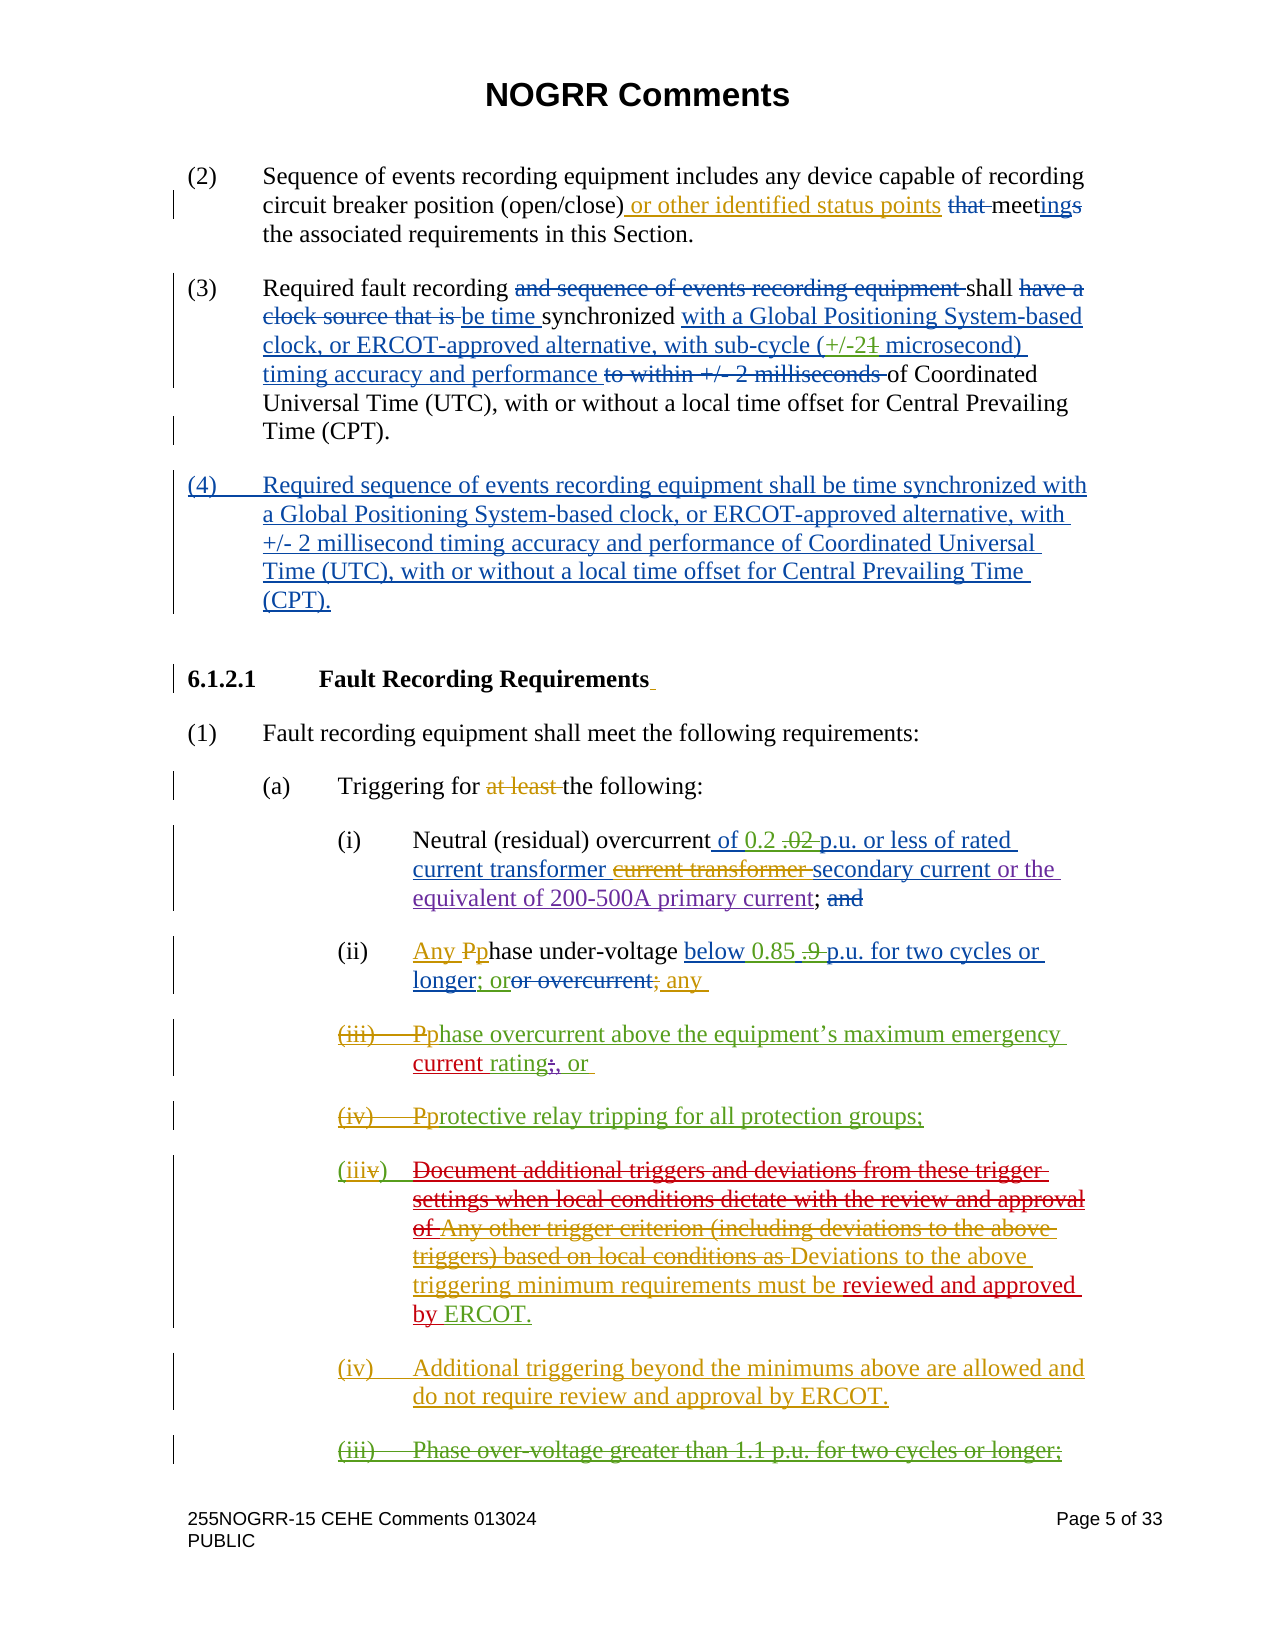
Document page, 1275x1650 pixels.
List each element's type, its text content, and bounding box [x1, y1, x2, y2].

text (i) Neutral (residual) overcurrent; [337, 825, 1087, 911]
text (2) Sequence of events recording equipment includes any device capable of recording circuit breaker position (open/close) meet the associated requirements in this Section. [187, 161, 1087, 248]
text (3) Required fault recording shall synchronized of Coordinated Universal Time (UTC), with or without a local time offset for Central Prevailing Time (CPT). [187, 273, 1087, 445]
text (1) Fault recording equipment shall meet the following requirements: [187, 718, 1087, 746]
text (a) Triggering for the following: [262, 771, 1087, 800]
text 6.1.2.1 Fault Recording Requirements [187, 664, 1087, 693]
text (ii) hase under-voltage [337, 936, 1087, 994]
